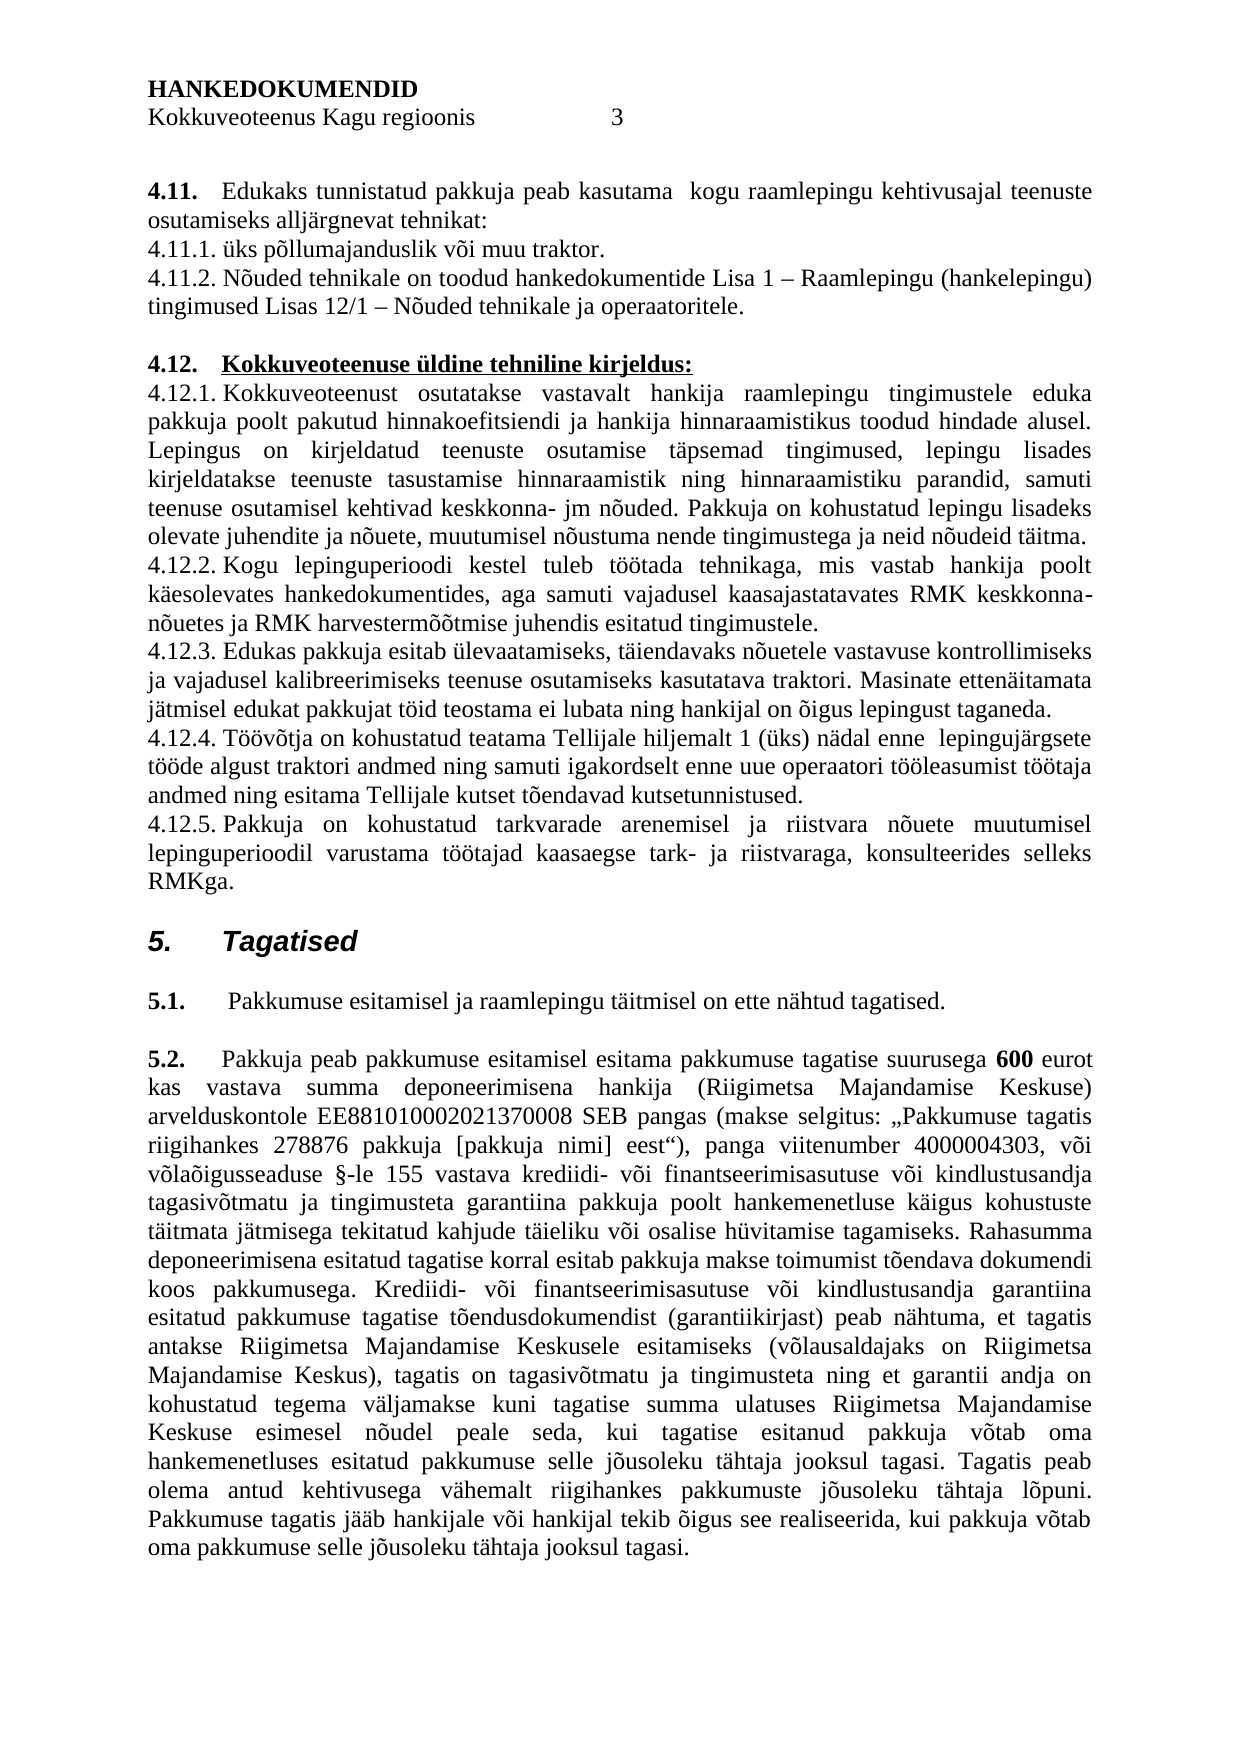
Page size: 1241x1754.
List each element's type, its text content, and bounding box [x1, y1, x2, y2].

list Edukaks tunnistatud pakkuja peab kasutama kogu raamlepingu kehtivusajal teenuste osutamiseks alljärgnevat tehnikat: [148, 176, 1093, 234]
list Nõuded tehnikale on toodud hankedokumentide Lisa 1 – Raamlepingu (hankelepingu) tingimused Lisas 12/1 – Nõuded tehnikale ja operaatoritele. [148, 263, 1093, 320]
list Pakkuja peab pakkumuse esitamisel esitama pakkumuse tagatise suurusega 600 eurot kas vastava summa deponeerimisena hankija (Riigimetsa Majandamise Keskuse) arvelduskontole EE881010002021370008 SEB pangas (makse selgitus: „Pakkumuse tagatis riigihankes 278876 pakkuja [pakkuja nimi] eest“), panga viitenumber 4000004303, või võlaõigusseaduse §-le 155 vastava krediidi- või finantseerimisasutuse või kindlustusandja tagasivõtmatu ja tingimusteta garantiina pakkuja poolt hankemenetluse käigus kohustuste täitmata jätmisega tekitatud kahjude täieliku või osalise hüvitamise tagamiseks. Rahasumma deponeerimisena esitatud tagatise korral esitab pakkuja makse toimumist tõendava dokumendi koos pakkumusega. Krediidi- või finantseerimisasutuse või kindlustusandja garantiina esitatud pakkumuse tagatise tõendusdokumendist (garantiikirjast) peab nähtuma, et tagatis antakse Riigimetsa Majandamise Keskusele esitamiseks (võlausaldajaks on Riigimetsa Majandamise Keskus), tagatis on tagasivõtmatu ja tingimusteta ning et garantii andja on kohustatud tegema väljamakse kuni tagatise summa ulatuses Riigimetsa Majandamise Keskuse esimesel nõudel peale seda, kui tagatise esitanud pakkuja võtab oma hankemenetluses esitatud pakkumuse selle jõusoleku tähtaja jooksul tagasi. Tagatis peab olema antud kehtivusega vähemalt riigihankes pakkumuste jõusoleku tähtaja lõpuni. Pakkumuse tagatis jääb hankijale või hankijal tekib õigus see realiseerida, kui pakkuja võtab oma pakkumuse selle jõusoleku tähtaja jooksul tagasi. [148, 1044, 1093, 1561]
list Kokkuveoteenuse üldine tehniline kirjeldus: [148, 349, 1093, 378]
subtitle Tagatised [148, 924, 1093, 957]
list üks põllumajanduslik või muu traktor. [148, 234, 1093, 263]
list Kogu lepinguperioodi kestel tuleb töötada tehnikaga, mis vastab hankija poolt käesolevates hankedokumentides, aga samuti vajadusel kaasajastatavates RMK keskkonnanõuetes ja RMK harvestermõõtmise juhendis esitatud tingimustele. [148, 550, 1093, 636]
list Pakkumuse esitamisel ja raamlepingu täitmisel on ette nähtud tagatised. [148, 986, 1093, 1015]
list Töövõtja on kohustatud teatama Tellijale hiljemalt 1 (üks) nädal enne lepingujärgsete tööde algust traktori andmed ning samuti igakordselt enne uue operaatori tööleasumist töötaja andmed ning esitama Tellijale kutset tõendavad kutsetunnistused. [148, 723, 1093, 809]
list Kokkuveoteenust osutatakse vastavalt hankija raamlepingu tingimustele eduka pakkuja poolt pakutud hinnakoefitsiendi ja hankija hinnaraamistikus toodud hindade alusel. Lepingus on kirjeldatud teenuste osutamise täpsemad tingimused, lepingu lisades kirjeldatakse teenuste tasustamise hinnaraamistik ning hinnaraamistiku parandid, samuti teenuse osutamisel kehtivad keskkonna- jm nõuded. Pakkuja on kohustatud lepingu lisadeks olevate juhendite ja nõuete, muutumisel nõustuma nende tingimustega ja neid nõudeid täitma. [148, 378, 1093, 550]
list Edukas pakkuja esitab ülevaatamiseks, täiendavaks nõuetele vastavuse kontrollimiseks ja vajadusel kalibreerimiseks teenuse osutamiseks kasutatava traktori. Masinate ettenäitamata jätmisel edukat pakkujat töid teostama ei lubata ning hankijal on õigus lepingust taganeda. [148, 636, 1093, 723]
list Pakkuja on kohustatud tarkvarade arenemisel ja riistvara nõuete muutumisel lepinguperioodil varustama töötajad kaasaegse tark- ja riistvaraga, konsulteerides selleks RMKga. [148, 809, 1093, 895]
